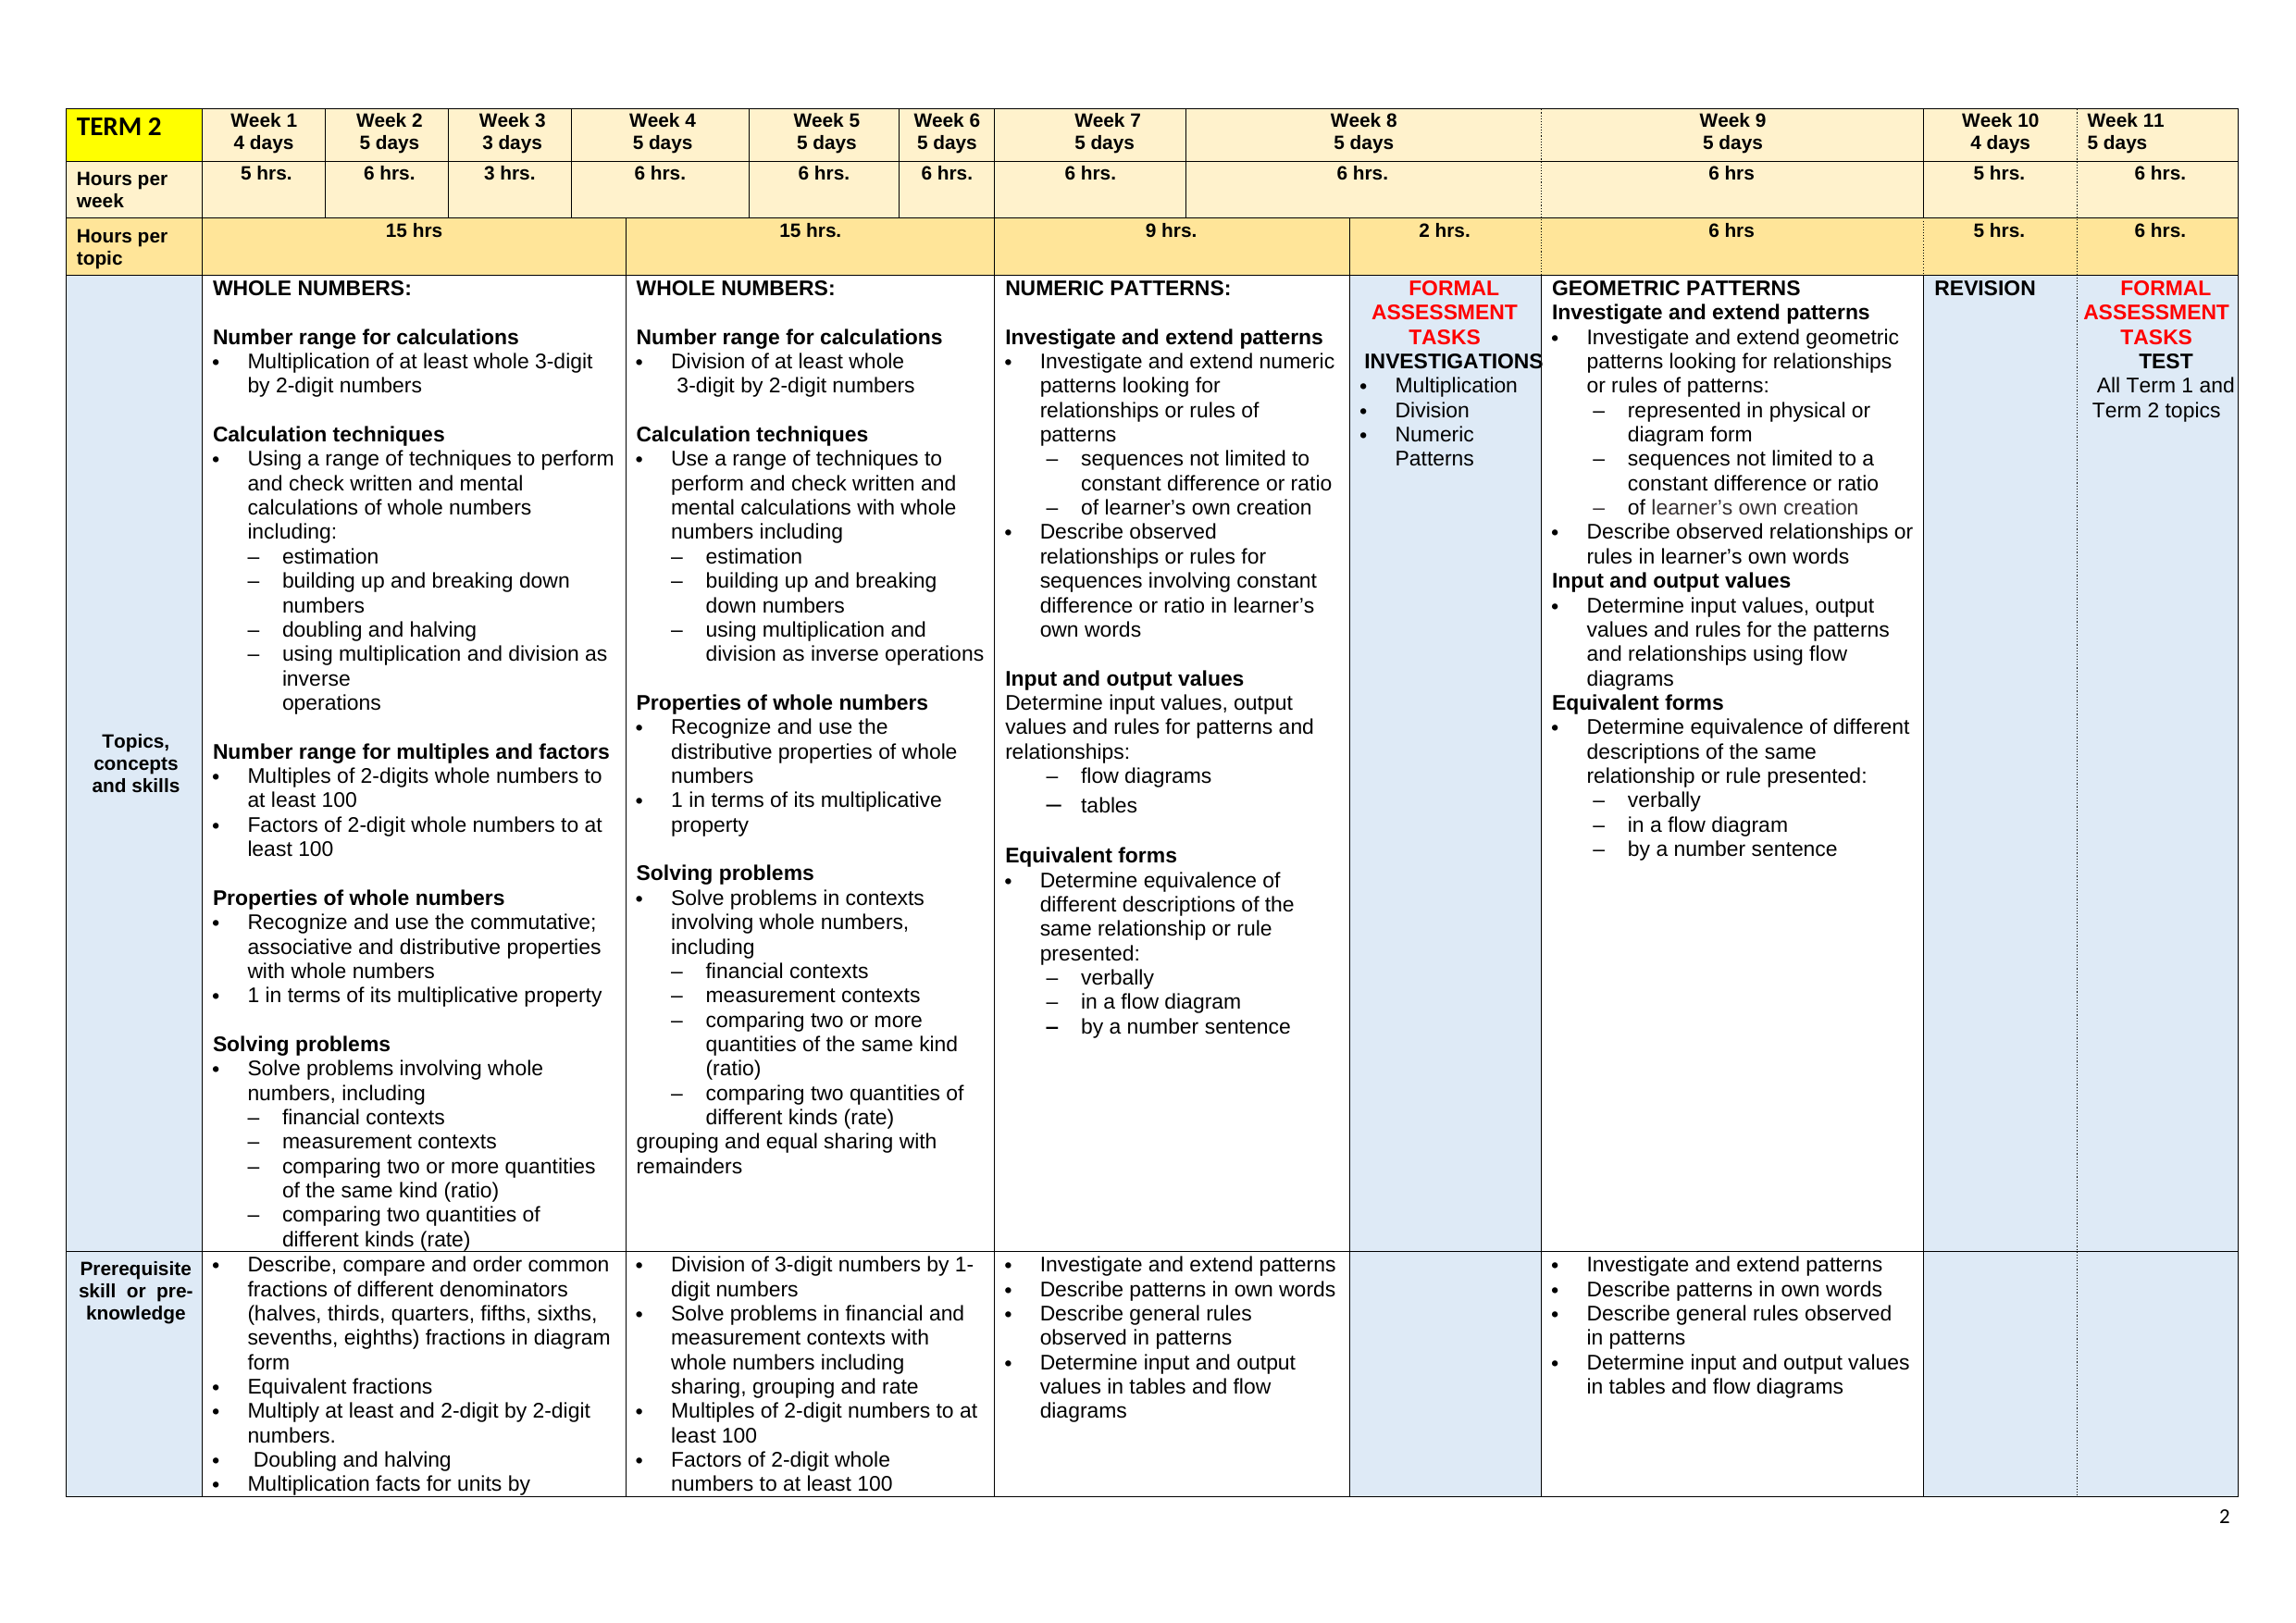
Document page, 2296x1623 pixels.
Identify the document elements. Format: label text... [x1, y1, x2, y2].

table_cell 9 hrs. [995, 218, 1349, 275]
table_cell 3 hrs. [449, 162, 571, 217]
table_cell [627, 1252, 994, 1496]
table_cell 2 hrs. [1350, 218, 1542, 275]
table_header Week 3 3 days [449, 109, 571, 161]
table_header Week 4 5 days [572, 109, 749, 161]
table_cell 6 hrs. [572, 162, 749, 217]
table_cell 6 hrs. [750, 162, 899, 217]
table_cell [2077, 1252, 2238, 1496]
table_cell 5 hrs. [1924, 218, 2077, 275]
table_cell NUMERIC PATTERNS: Investigate and extend patterns Investigate and extend numeric patterns looking for relationships or rules of patterns sequences not limited to constant difference or ratio of learner’s own creation Describe observed relationships or rules for sequences involving constant difference or ratio in learner’s own words Input and output values Determine input values, output values and rules for patterns and relationships: flow diagrams tables Equivalent forms Determine equivalence of different descriptions of the same relationship or rule presented: verbally in a flow diagram by a number sentence [995, 276, 1349, 1251]
table_cell [1924, 1252, 2077, 1496]
table_cell 15 hrs. [627, 218, 994, 275]
table_cell WHOLE NUMBERS: Number range for calculations Multiplication of at least whole 3-digit by 2-digit numbers Calculation techniques Using a range of techniques to perform and check written and mental calculations of whole numbers including: estimation building up and breaking down numbers doubling and halving using multiplication and division as inverse operations Number range for multiples and factors Multiples of 2-digits whole numbers to at least 100 Factors of 2-digit whole numbers to at least 100 Properties of whole numbers Recognize and use the commutative; associative and distributive properties with whole numbers 1 in terms of its multiplicative property Solving problems Solve problems involving whole numbers, including financial contexts measurement contexts comparing two or more quantities of the same kind (ratio) comparing two quantities of different kinds (rate) [203, 276, 626, 1251]
table_cell 6 hrs. [900, 162, 994, 217]
table_cell 6 hrs. [1186, 162, 1542, 217]
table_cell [1542, 1252, 1923, 1496]
table_cell FORMAL ASSESSMENT TASKS INVESTIGATIONS Multiplication Division Numeric Patterns [1350, 276, 1541, 1251]
table_cell REVISION [1924, 276, 2077, 1251]
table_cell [203, 1252, 626, 1496]
table_header Week 2 5 days [326, 109, 448, 161]
table_header Week 1 4 days [203, 109, 325, 161]
table_cell 6 hrs. [995, 162, 1185, 217]
table_header Week 6 5 days [900, 109, 994, 161]
table_cell Hours per topic [67, 218, 202, 275]
table_cell 6 hrs. [326, 162, 448, 217]
table_cell WHOLE NUMBERS: Number range for calculations Division of at least whole 3-digit by 2-digit numbers Calculation techniques Use a range of techniques to perform and check written and mental calculations with whole numbers including estimation building up and breaking down numbers using multiplication and division as inverse operations Properties of whole numbers Recognize and use the distributive properties of whole numbers 1 in terms of its multiplicative property Solving problems Solve problems in contexts involving whole numbers, including financial contexts measurement contexts comparing two or more quantities of the same kind (ratio) comparing two quantities of different kinds (rate) grouping and equal sharing with remainders [627, 276, 994, 1251]
table_header Week 10 4 days [1924, 109, 2077, 161]
table_header Week 7 5 days [995, 109, 1185, 161]
table_cell GEOMETRIC PATTERNS Investigate and extend patterns Investigate and extend geometric patterns looking for relationships or rules of patterns: represented in physical or diagram form sequences not limited to a constant difference or ratio of learner’s own creation Describe observed relationships or rules in learner’s own words Input and output values Determine input values, output values and rules for the patterns and relationships using flow diagrams Equivalent forms Determine equivalence of different descriptions of the same relationship or rule presented: verbally in a flow diagram by a number sentence [1542, 276, 1923, 1251]
table_cell Hours per week [67, 162, 202, 217]
table_cell FORMAL ASSESSMENT TASKS TEST All Term 1 and Term 2 topics [2077, 276, 2238, 1251]
table_header Week 5 5 days [750, 109, 899, 161]
table_cell 6 hrs. [2077, 162, 2238, 217]
table_header TERM 2 [67, 109, 202, 161]
table_cell Topics, concepts and skills [67, 276, 202, 1251]
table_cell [995, 1252, 1349, 1496]
table_header Week 11 5 days [2077, 109, 2238, 161]
table_cell 6 hrs. [2077, 218, 2238, 275]
table_cell [1350, 1252, 1541, 1496]
table_cell 5 hrs. [203, 162, 325, 217]
table_cell 6 hrs [1542, 218, 1924, 275]
table_header Week 9 5 days [1542, 109, 1923, 161]
table_cell 15 hrs [203, 218, 626, 275]
table_cell 6 hrs [1542, 162, 1923, 217]
table_header Week 8 5 days [1186, 109, 1542, 161]
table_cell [67, 1252, 202, 1496]
table_cell 5 hrs. [1924, 162, 2077, 217]
